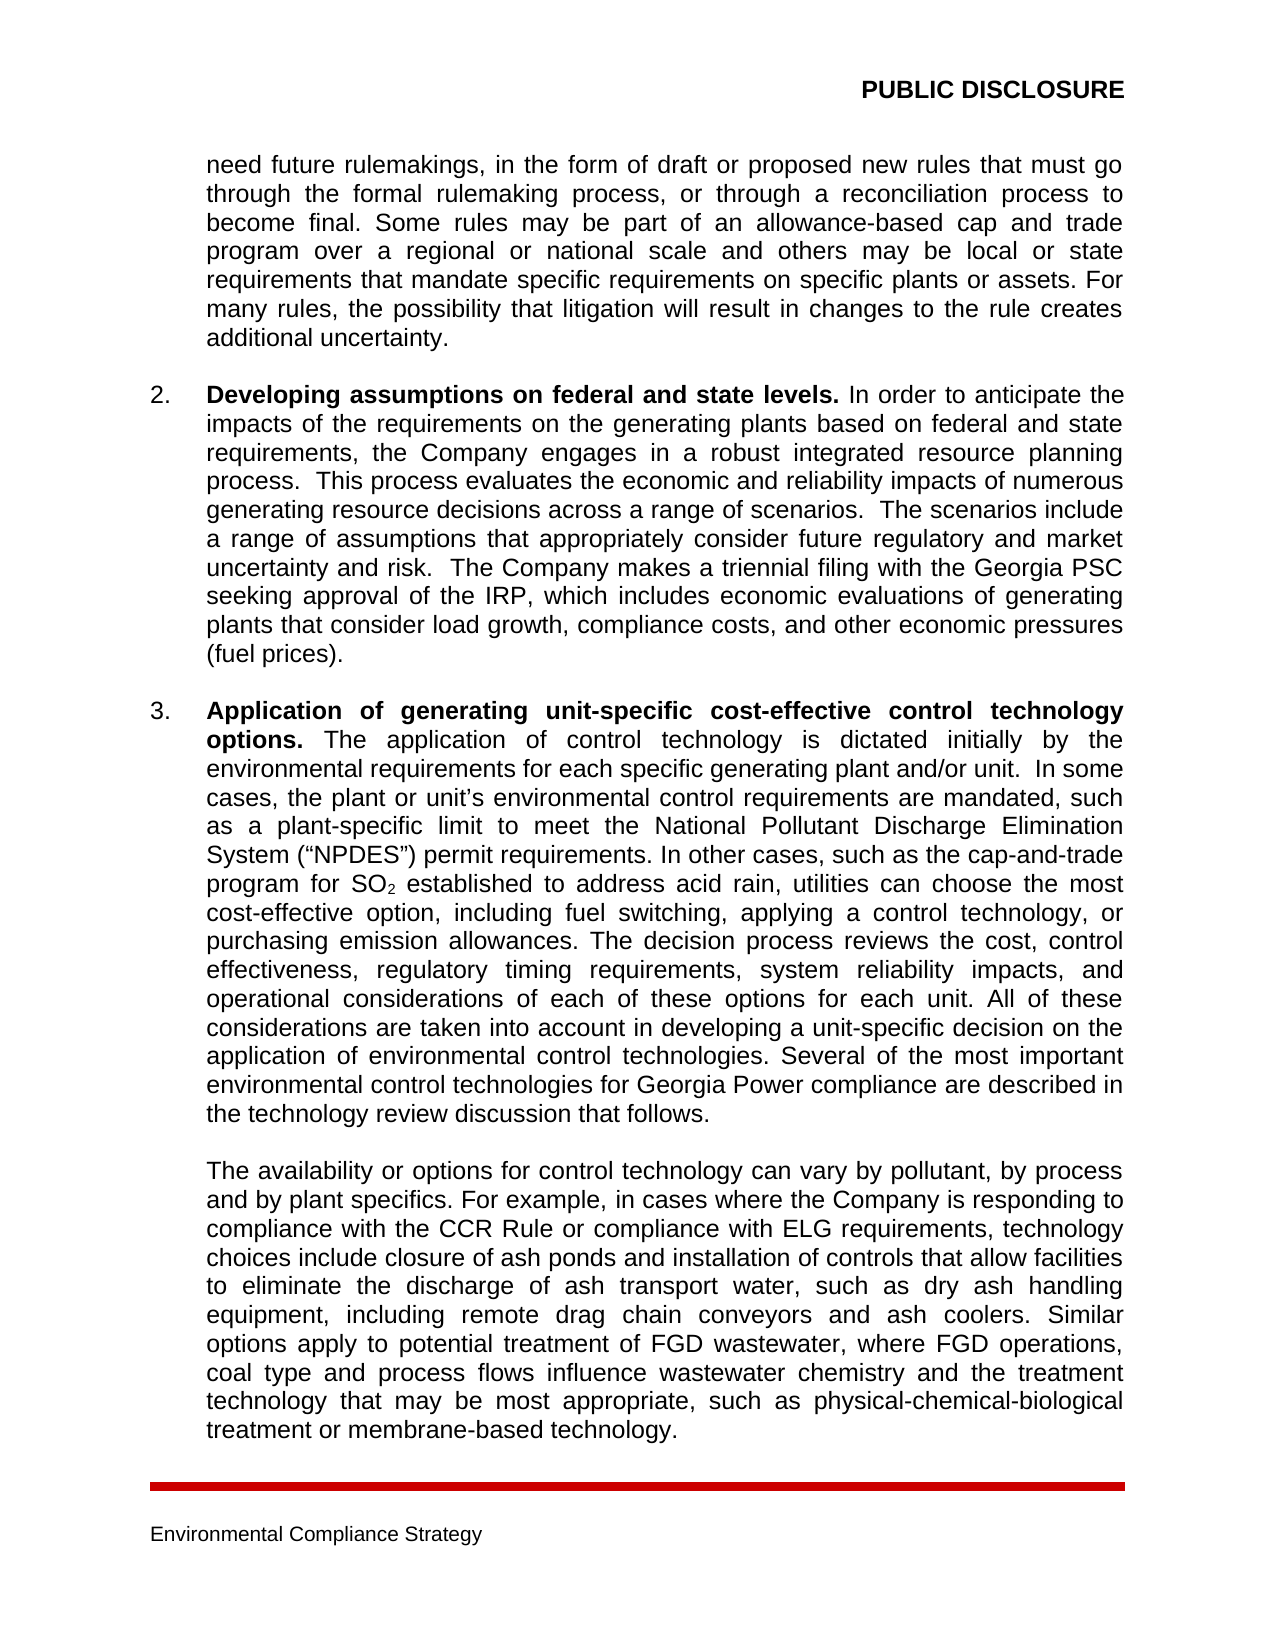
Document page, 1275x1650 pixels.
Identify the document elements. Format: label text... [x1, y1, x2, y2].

text The availability or options for control technology can vary by pollutant, by process and by plant specifics. For example, in cases where the Company is responding to compliance with the CCR Rule or compliance with ELG requirements, technology choices include closure of ash ponds and installation of controls that allow facilities to eliminate the discharge of ash transport water, such as dry ash handling equipment, including remote drag chain conveyors and ash coolers. Similar options apply to potential treatment of FGD wastewater, where FGD operations, coal type and process flows influence wastewater chemistry and the treatment technology that may be most appropriate, such as physical-chemical-biological treatment or membrane-based technology. [206, 1156, 1125, 1444]
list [150, 150, 1125, 351]
list Developing assumptions on federal and state levels. In order to anticipate the impacts of the requirements on the generating plants based on federal and state requirements, the Company engages in a robust integrated resource planning process. This process evaluates the economic and reliability impacts of numerous generating resource decisions across a range of scenarios. The scenarios include a range of assumptions that appropriately consider future regulatory and market uncertainty and risk. The Company makes a triennial filing with the Georgia PSC seeking approval of the IRP, which includes economic evaluations of generating plants that consider load growth, compliance costs, and other economic pressures (fuel prices). [150, 380, 1125, 667]
list Application of generating unit-specific cost-effective control technology options. The application of control technology is dictated initially by the environmental requirements for each specific generating plant and/or unit. In some cases, the plant or unit’s environmental control requirements are mandated, such as a plant-specific limit to meet the National Pollutant Discharge Elimination System (“NPDES”) permit requirements. In other cases, such as the cap-and-trade program for SO2 established to address acid rain, utilities can choose the most cost-effective option, including fuel switching, applying a control technology, or purchasing emission allowances. The decision process reviews the cost, control effectiveness, regulatory timing requirements, system reliability impacts, and operational considerations of each of these options for each unit. All of these considerations are taken into account in developing a unit-specific decision on the application of environmental control technologies. Several of the most important environmental control technologies for Georgia Power compliance are described in the technology review discussion that follows. [150, 696, 1125, 1127]
